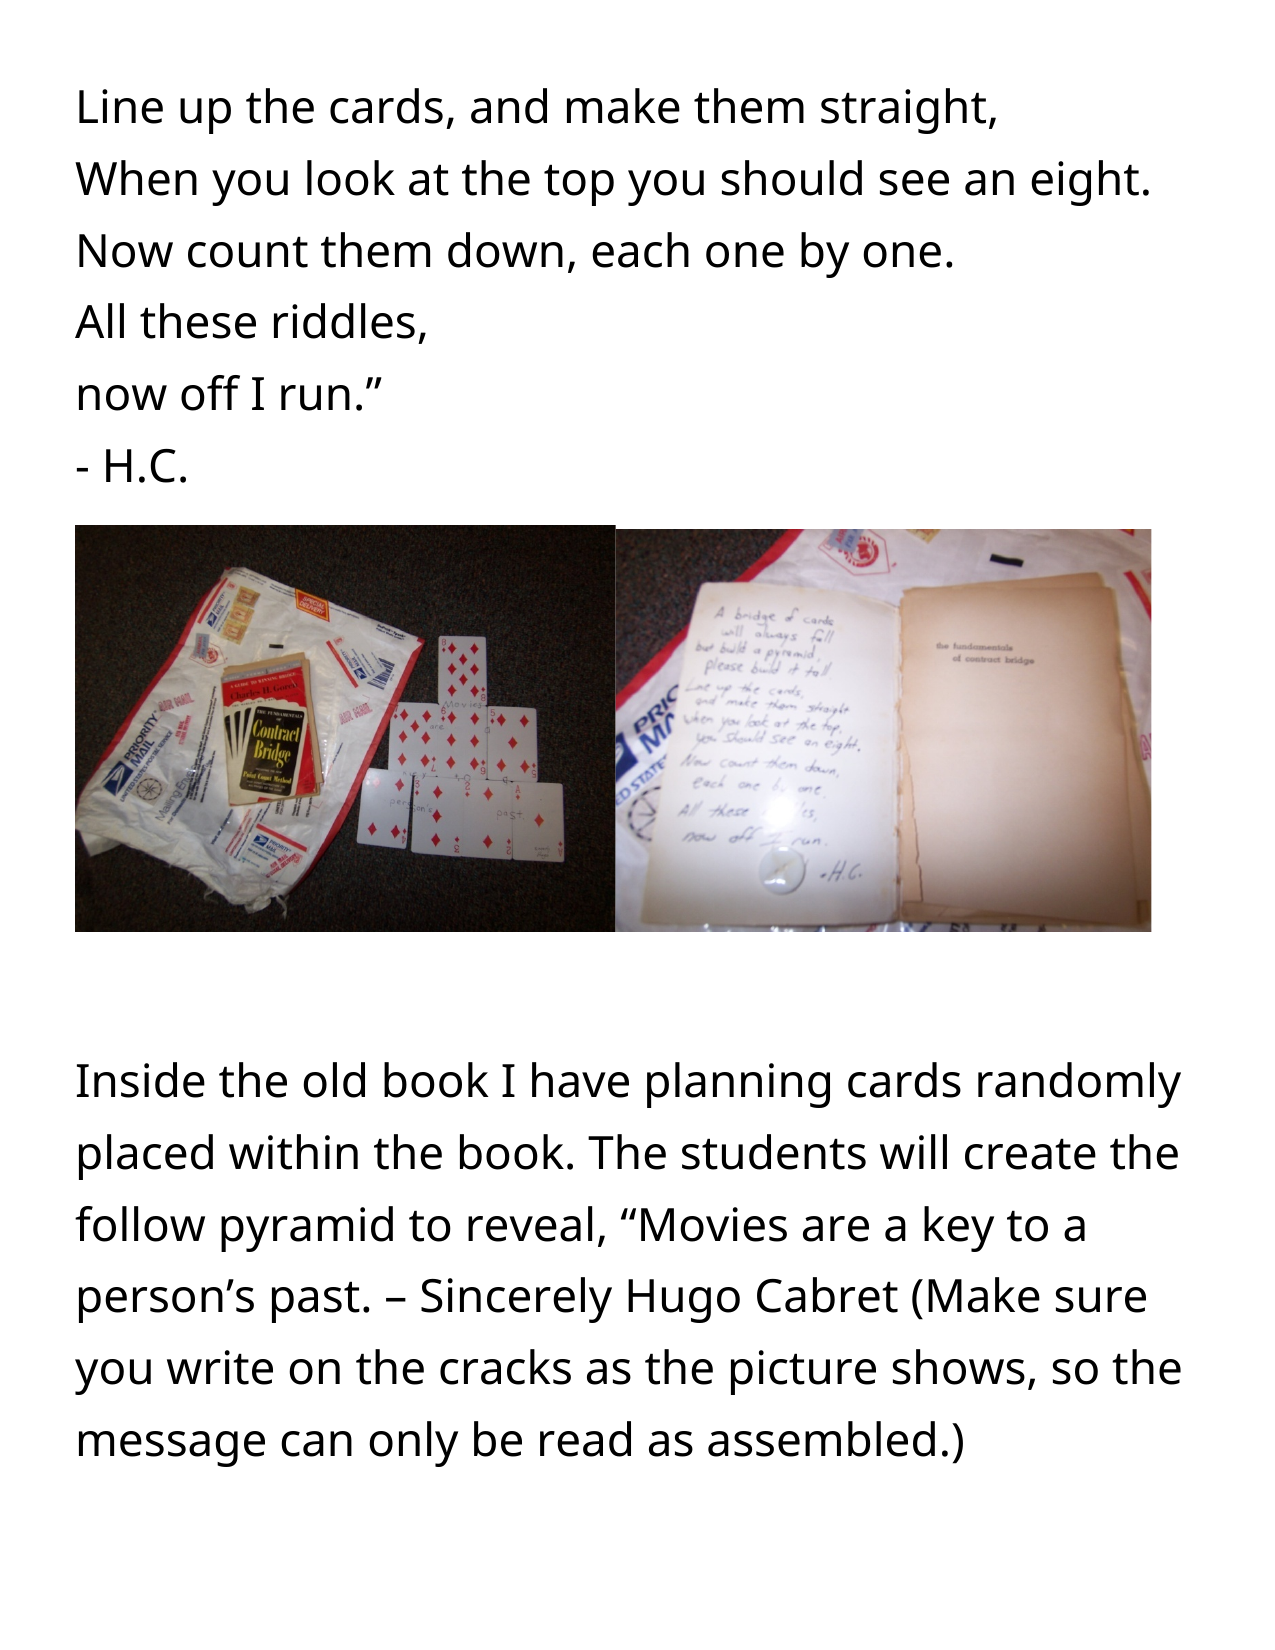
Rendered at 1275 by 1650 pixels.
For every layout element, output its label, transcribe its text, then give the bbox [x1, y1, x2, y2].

text Inside the old book I have planning cards randomly placed within the book. The students will create the follow pyramid to reveal, “Movies are a key to a person’s past. – Sincerely Hugo Cabret (Make sure you write on the cracks as the picture shows, so the message can only be read as assembled.) [75, 1049, 1200, 1469]
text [75, 75, 1200, 496]
picture [75, 525, 1152, 932]
